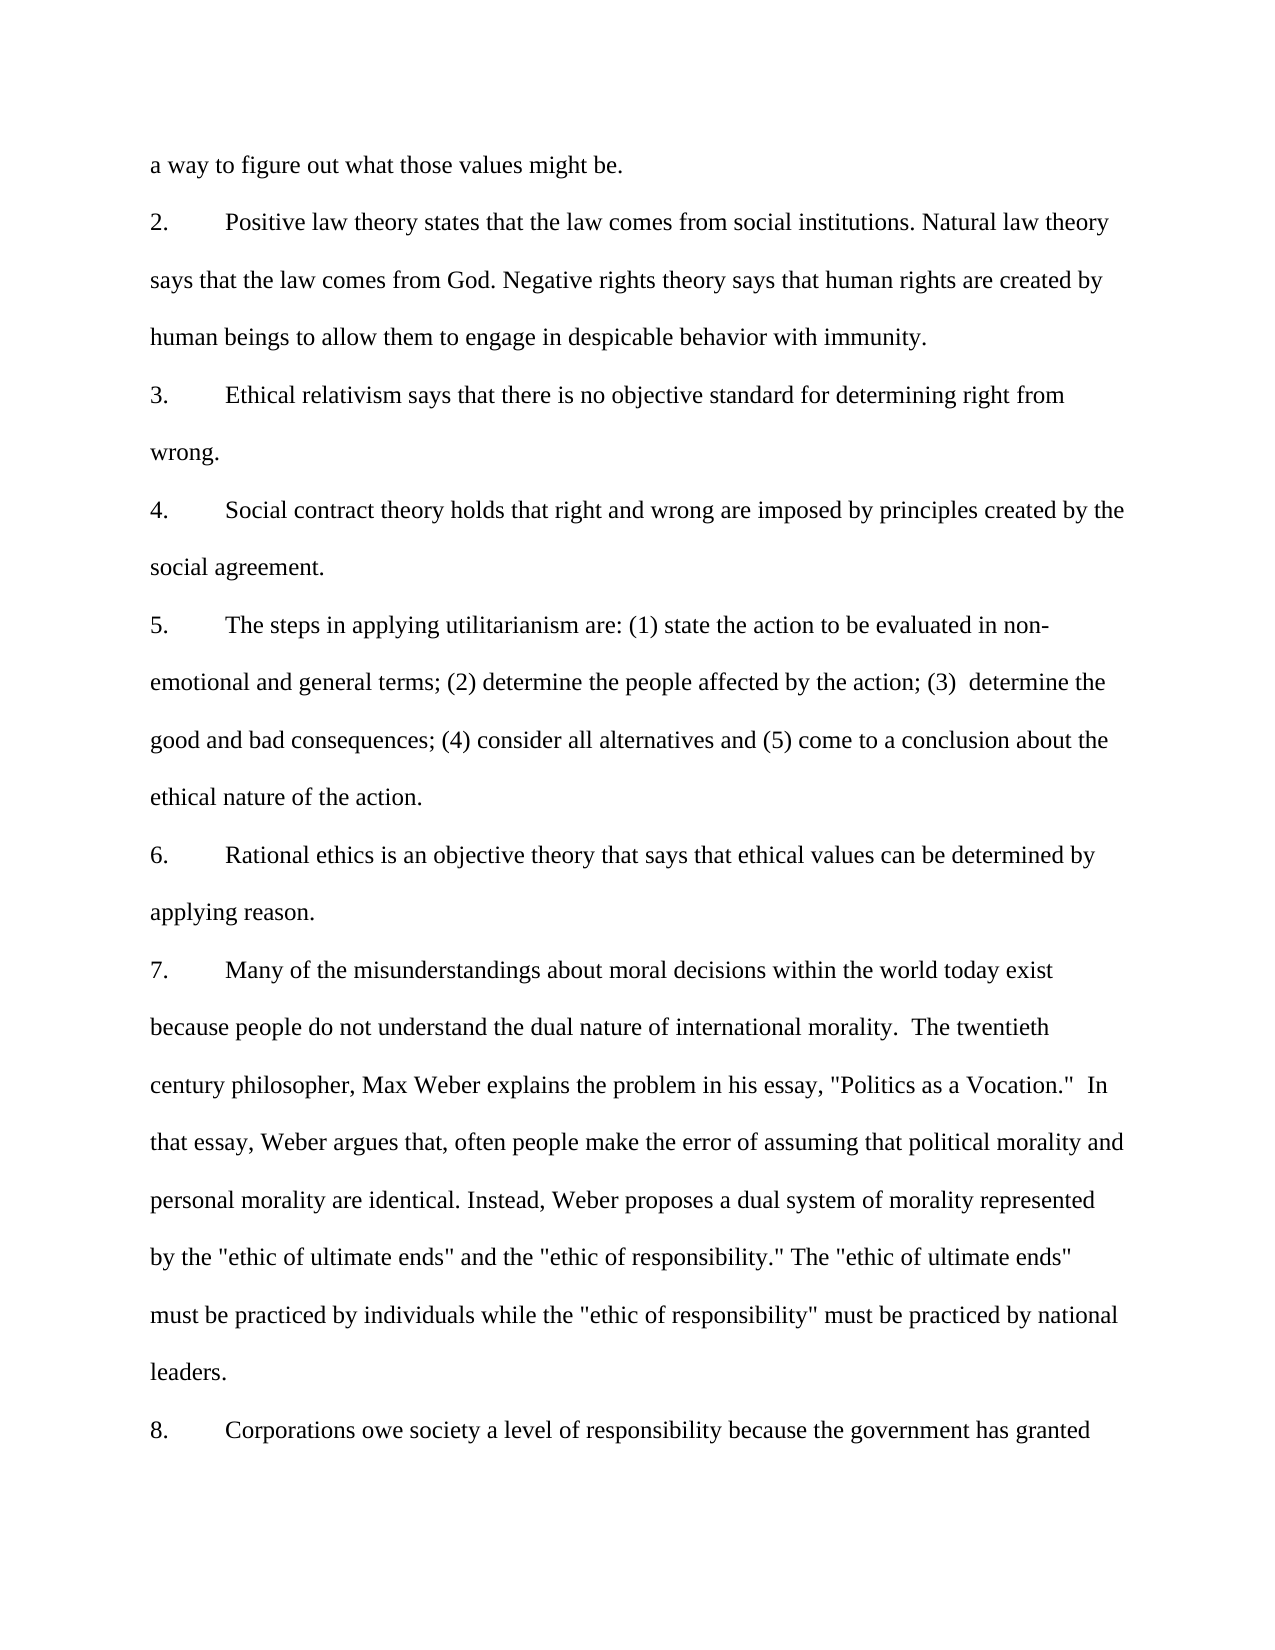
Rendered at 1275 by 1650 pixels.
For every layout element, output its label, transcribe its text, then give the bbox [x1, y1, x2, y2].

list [150, 150, 1125, 179]
list Ethical relativism says that there is no objective standard for determining right from wrong. [150, 380, 1125, 466]
list Rational ethics is an objective theory that says that ethical values can be determined by applying reason. [150, 840, 1125, 926]
list Positive law theory states that the law comes from social institutions. Natural law theory says that the law comes from God. Negative rights theory says that human rights are created by human beings to allow them to engage in despicable behavior with immunity. [150, 207, 1125, 351]
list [150, 1415, 1125, 1444]
list Many of the misunderstandings about moral decisions within the world today exist because people do not understand the dual nature of international morality. The twentieth century philosopher, Max Weber explains the problem in his essay, "Politics as a Vocation." In that essay, Weber argues that, often people make the error of assuming that political morality and personal morality are identical. Instead, Weber proposes a dual system of morality represented by the "ethic of ultimate ends" and the "ethic of responsibility." The "ethic of ultimate ends" must be practiced by individuals while the "ethic of responsibility" must be practiced by national leaders. [150, 955, 1125, 1386]
list The steps in applying utilitarianism are: (1) state the action to be evaluated in non-emotional and general terms; (2) determine the people affected by the action; (3) determine the good and bad consequences; (4) consider all alternatives and (5) come to a conclusion about the ethical nature of the action. [150, 610, 1125, 811]
list Social contract theory holds that right and wrong are imposed by principles created by the social agreement. [150, 495, 1125, 581]
